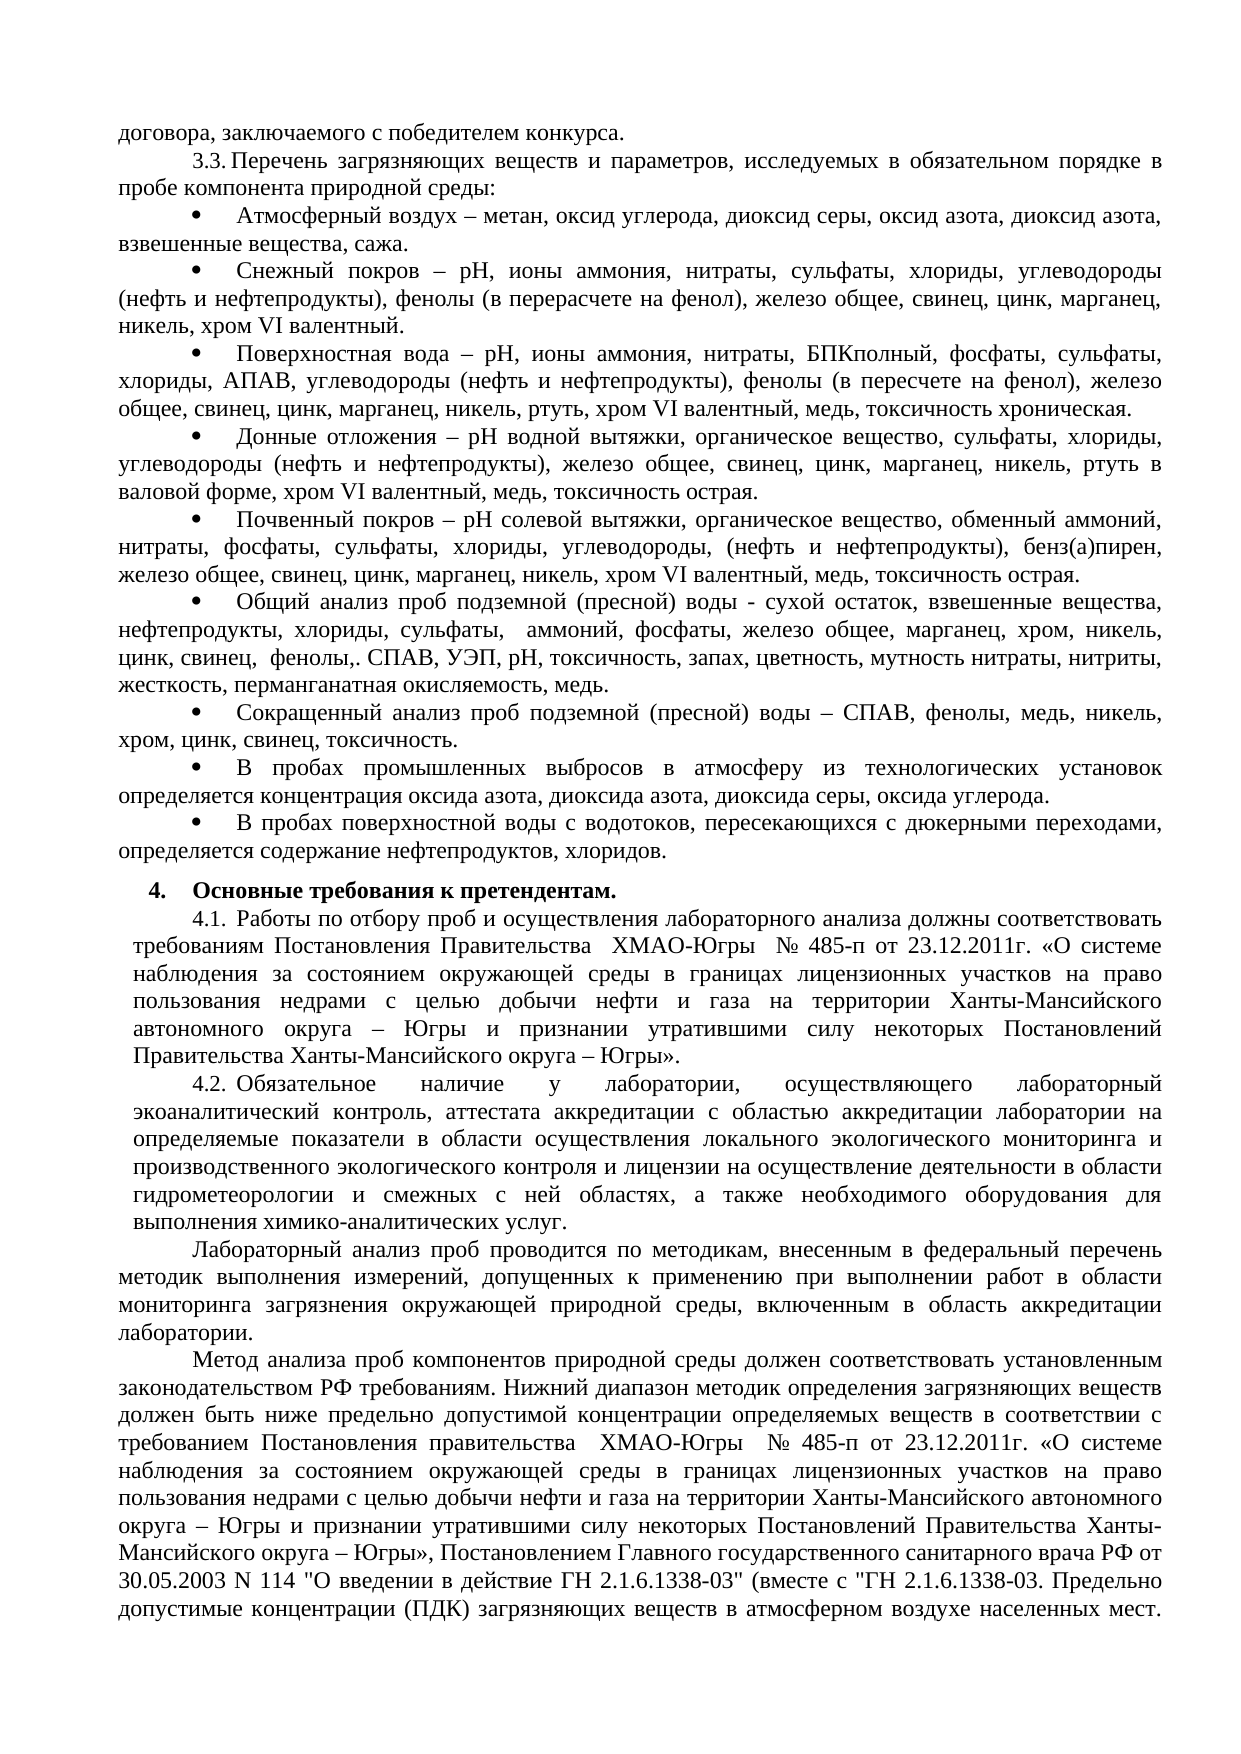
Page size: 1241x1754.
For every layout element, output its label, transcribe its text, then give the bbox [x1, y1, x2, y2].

list Атмосферный воздух – метан, оксид углерода, диоксид серы, оксид азота, диоксид азота, взвешенные вещества, сажа. [118, 201, 1163, 256]
list В пробах промышленных выбросов в атмосферу из технологических установок определяется концентрация оксида азота, диоксида азота, диоксида серы, оксида углерода. [118, 753, 1163, 808]
list Общий анализ проб подземной (пресной) воды - сухой остаток, взвешенные вещества, нефтепродукты, хлориды, сульфаты, аммоний, фосфаты, железо общее, марганец, хром, никель, цинк, свинец, фенолы,. СПАВ, УЭП, рН, токсичность, запах, цветность, мутность нитраты, нитриты, жесткость, перманганатная окисляемость, медь. [118, 587, 1163, 698]
list Обязательное наличие у лаборатории, осуществляющего лабораторный экоаналитический контроль, аттестата аккредитации с областью аккредитации лаборатории на определяемые показатели в области осуществления локального экологического мониторинга и производственного экологического контроля и лицензии на осуществление деятельности в области гидрометеорологии и смежных с ней областях, а также необходимого оборудования для выполнения химико-аналитических услуг. [133, 1069, 1163, 1235]
list Основные требования к претендентам. [118, 876, 1163, 903]
list Снежный покров – рН, ионы аммония, нитраты, сульфаты, хлориды, углеводороды (нефть и нефтепродукты), фенолы (в перерасчете на фенол), железо общее, свинец, цинк, марганец, никель, хром VI валентный. [118, 256, 1163, 339]
text Лабораторный анализ проб проводится по методикам, внесенным в федеральный перечень методик выполнения измерений, допущенных к применению при выполнении работ в области мониторинга загрязнения окружающей природной среды, включенным в область аккредитации лаборатории. [118, 1235, 1163, 1345]
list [118, 118, 1163, 146]
list Почвенный покров – рН солевой вытяжки, органическое вещество, обменный аммоний, нитраты, фосфаты, сульфаты, хлориды, углеводороды, (нефть и нефтепродукты), бенз(а)пирен, железо общее, свинец, цинк, марганец, никель, хром VI валентный, медь, токсичность острая. [118, 504, 1163, 587]
list В пробах поверхностной воды с водотоков, пересекающихся с дюкерными переходами, определяется содержание нефтепродуктов, хлоридов. [118, 808, 1163, 863]
list Работы по отбору проб и осуществления лабораторного анализа должны соответствовать требованиям Постановления Правительства ХМАО-Югры № 485-п от 23.12.2011г. «О системе наблюдения за состоянием окружающей среды в границах лицензионных участков на право пользования недрами с целью добычи нефти и газа на территории Ханты-Мансийского автономного округа – Югры и признании утратившими силу некоторых Постановлений Правительства Ханты-Мансийского округа – Югры». [133, 903, 1163, 1069]
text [118, 1345, 1163, 1621]
list Сокращенный анализ проб подземной (пресной) воды – СПАВ, фенолы, медь, никель, хром, цинк, свинец, токсичность. [118, 698, 1163, 753]
list Поверхностная вода – рН, ионы аммония, нитраты, БПКполный, фосфаты, сульфаты, хлориды, АПАВ, углеводороды (нефть и нефтепродукты), фенолы (в пересчете на фенол), железо общее, свинец, цинк, марганец, никель, ртуть, хром VI валентный, медь, токсичность хроническая. [118, 339, 1163, 422]
list Донные отложения – рН водной вытяжки, органическое вещество, сульфаты, хлориды, углеводороды (нефть и нефтепродукты), железо общее, свинец, цинк, марганец, никель, ртуть в валовой форме, хром VI валентный, медь, токсичность острая. [118, 422, 1163, 504]
list Перечень загрязняющих веществ и параметров, исследуемых в обязательном порядке в пробе компонента природной среды: [118, 146, 1163, 201]
